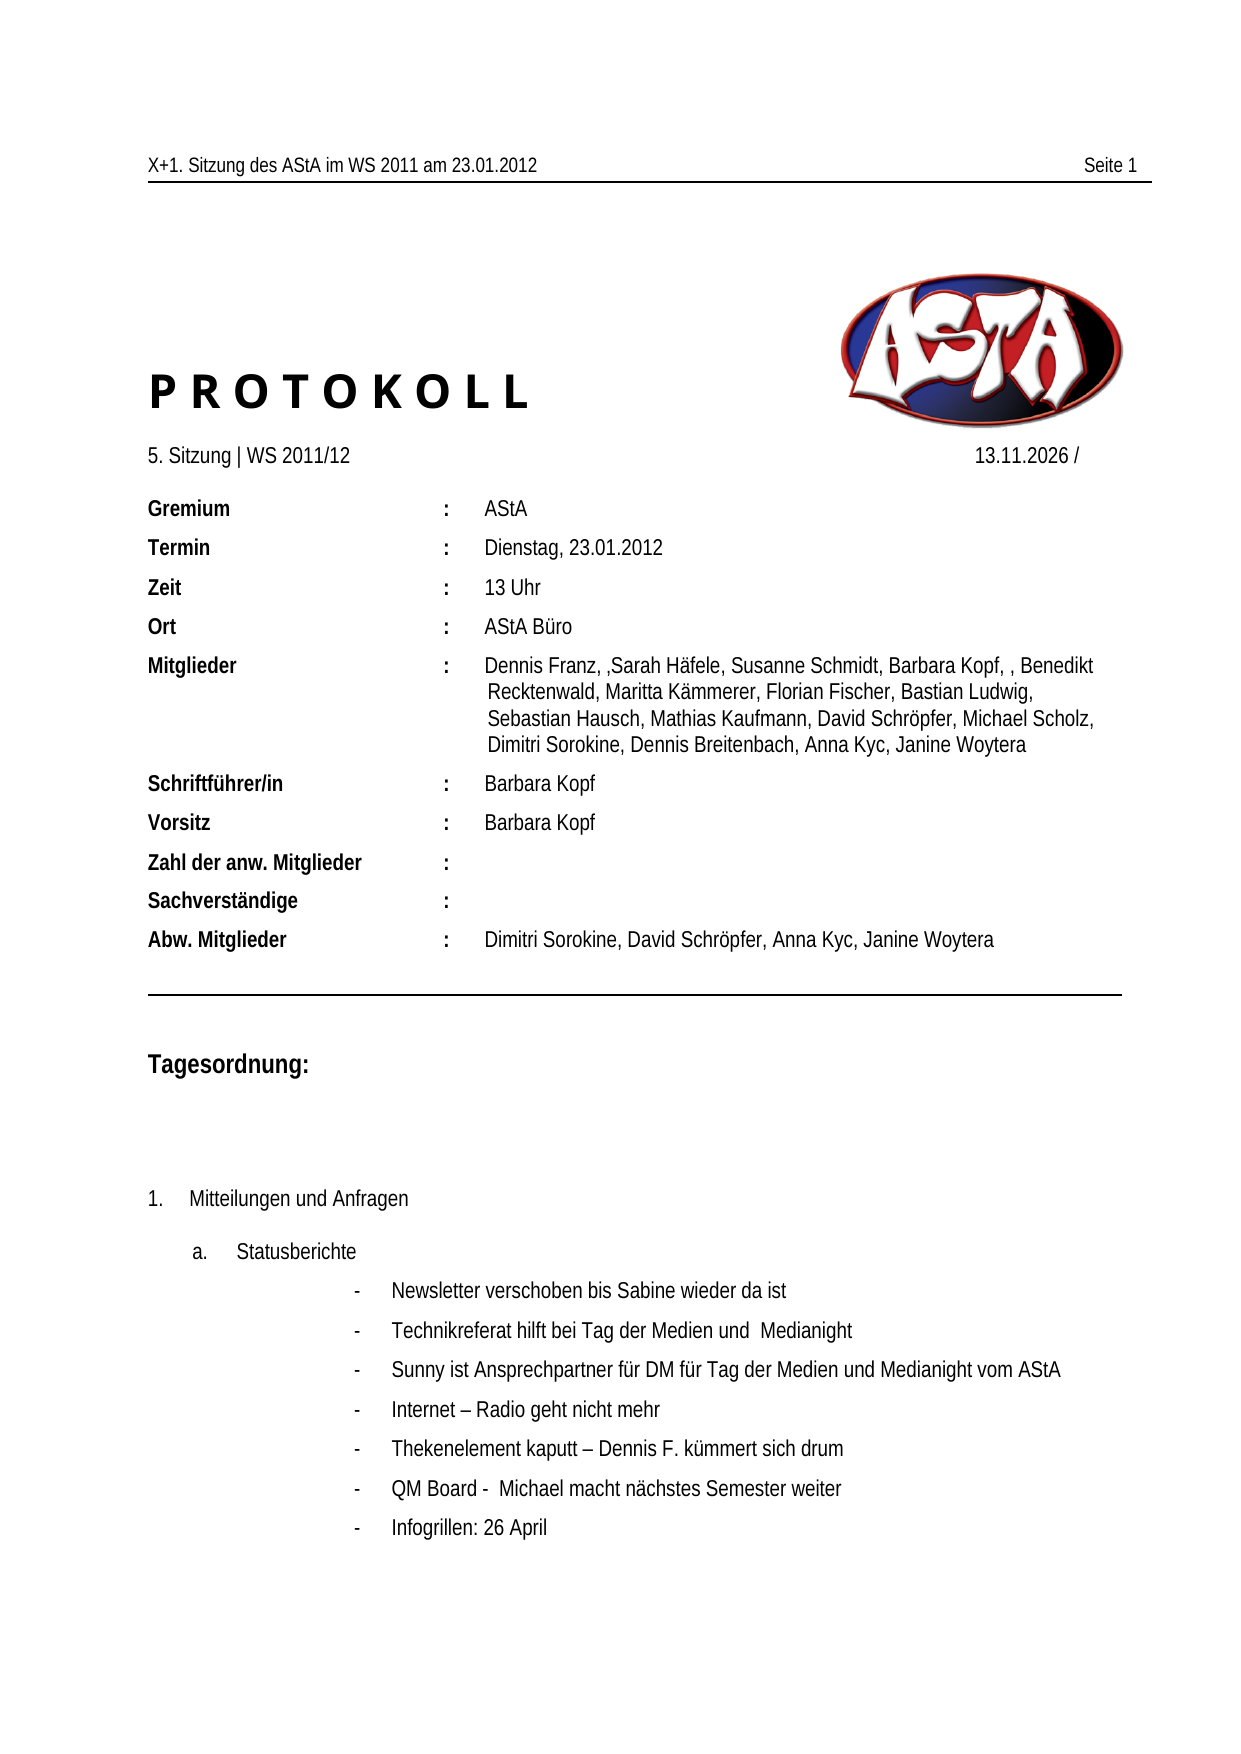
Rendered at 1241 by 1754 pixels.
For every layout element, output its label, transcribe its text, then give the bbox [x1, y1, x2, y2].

list Mitteilungen und Anfragen [148, 1185, 1122, 1211]
list Infogrillen: 26 April [354, 1514, 1122, 1540]
text Zeit : 13 Uhr [148, 573, 1122, 600]
text Sachverständige : [148, 887, 1122, 914]
text Abw. Mitglieder : Dimitri Sorokine, David Schröpfer, Anna Kyc, Janine Woytera [148, 926, 1122, 953]
picture [833, 259, 1134, 450]
list Statusberichte [192, 1238, 1122, 1264]
text Tagesordnung: [148, 1048, 1122, 1079]
list QM Board - Michael macht nächstes Semester weiter [354, 1474, 1122, 1501]
text P R O T O K O L L [148, 359, 833, 423]
text Schriftführer/in : Barbara Kopf [148, 770, 1122, 796]
text Termin : Dienstag, 23.01.2012 [148, 534, 1122, 560]
text Ort : AStA Büro [148, 613, 1122, 639]
text Zahl der anw. Mitglieder : [148, 849, 1122, 875]
text Mitglieder : Dennis Franz, ‚Sarah Häfele, Susanne Schmidt, Barbara Kopf, , Benedikt Recktenwald, Maritta Kämmerer, Florian Fischer, Bastian Ludwig, Sebastian Hausch, Mathias Kaufmann, David Schröpfer, Michael Scholz, Dimitri Sorokine, Dennis Breitenbach, Anna Kyc, Janine Woytera [148, 652, 1122, 757]
list Internet – Radio geht nicht mehr [354, 1396, 1122, 1422]
text 5. Sitzung | WS 2011/12 23.01.2012 / [148, 442, 1122, 468]
text Vorsitz : Barbara Kopf [148, 809, 1122, 836]
list Thekenelement kaputt – Dennis F. kümmert sich drum [354, 1435, 1122, 1461]
list Technikreferat hilft bei Tag der Medien und Medianight [354, 1317, 1122, 1343]
list Sunny ist Ansprechpartner für DM für Tag der Medien und Medianight vom AStA [354, 1356, 1122, 1382]
text Gremium : AStA [148, 494, 1122, 521]
list Newsletter verschoben bis Sabine wieder da ist [354, 1277, 1122, 1303]
